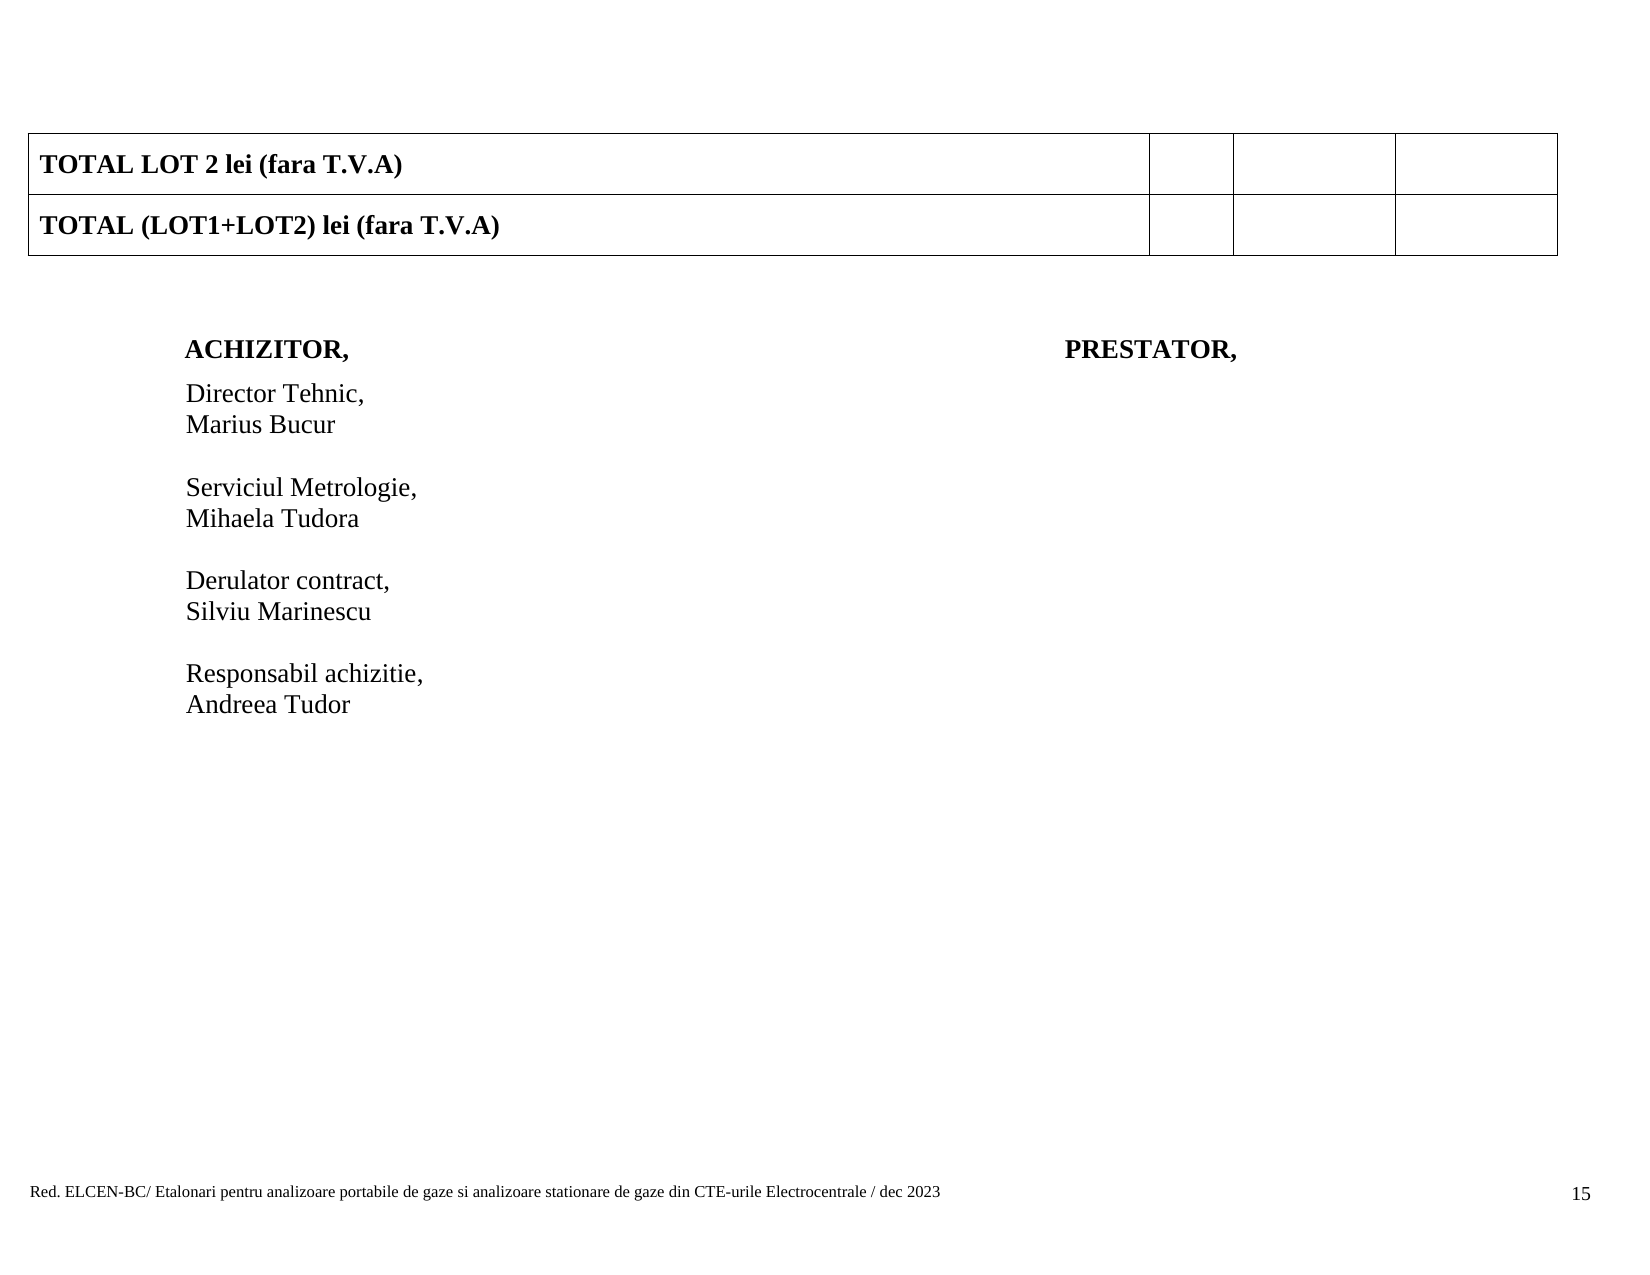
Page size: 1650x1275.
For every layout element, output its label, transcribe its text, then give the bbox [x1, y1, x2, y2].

text Silviu Marinescu [104, 595, 1591, 626]
text Mihaela Tudora [29, 502, 1591, 533]
text Director Tehnic, [29, 377, 1591, 408]
text Andreea Tudor [104, 689, 1591, 720]
text Marius Bucur [29, 408, 1591, 439]
table_cell [1396, 195, 1557, 255]
table_cell [1234, 134, 1395, 194]
table_cell TOTAL LOT 2 lei (fara T.V.A) [29, 134, 1149, 194]
text Responsabil achizitie, [104, 657, 1591, 689]
table_cell [1234, 195, 1395, 255]
text Serviciul Metrologie, [29, 471, 1591, 502]
table_cell [1150, 134, 1233, 194]
table_cell [1150, 195, 1233, 255]
table_cell [1396, 134, 1557, 194]
text Derulator contract, [104, 564, 1591, 595]
text ACHIZITOR, PRESTATOR, [29, 333, 1591, 365]
table_cell TOTAL (LOT1+LOT2) lei (fara T.V.A) [29, 195, 1149, 255]
